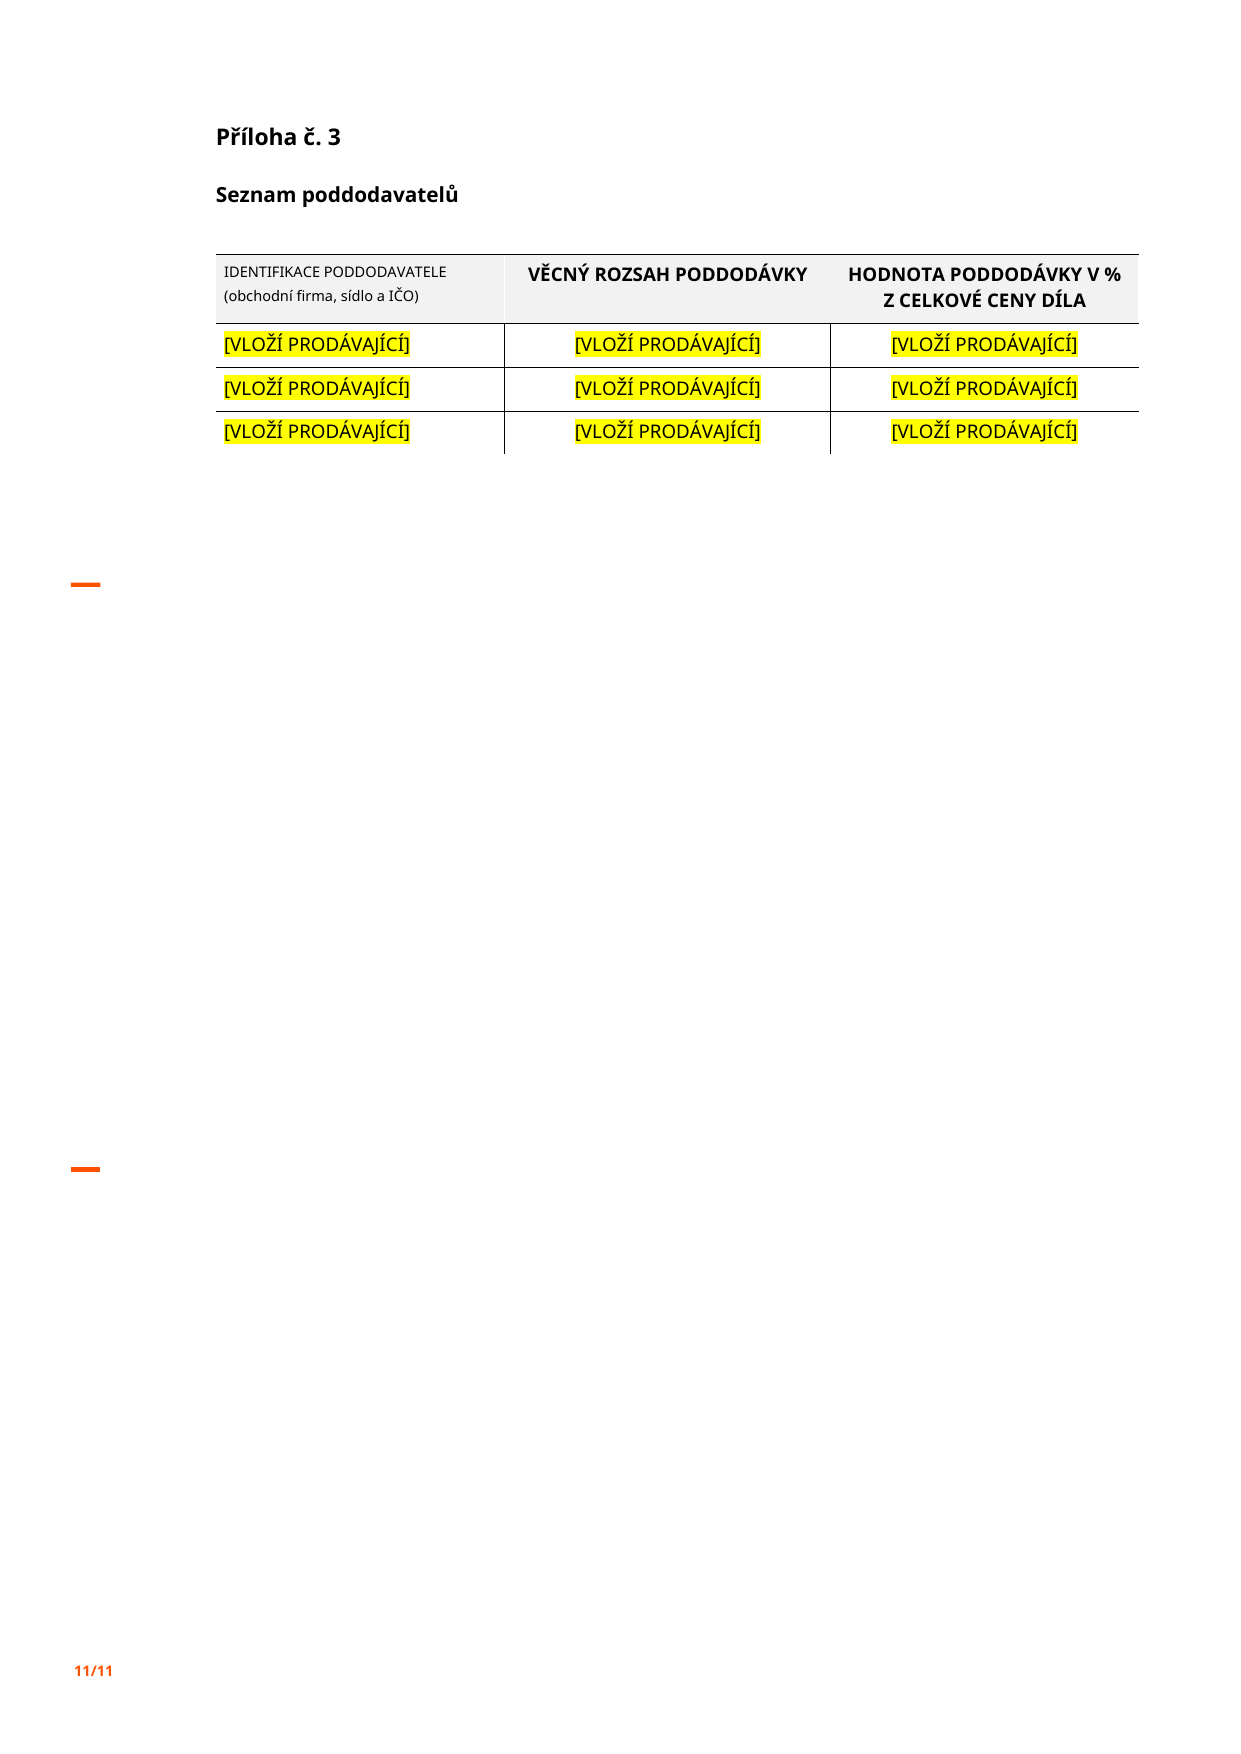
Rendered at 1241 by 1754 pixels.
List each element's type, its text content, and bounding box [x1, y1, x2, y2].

text Příloha č. 3 [216, 121, 1122, 152]
table_cell [VLOŽÍ PRODÁVAJÍCÍ] [216, 412, 504, 454]
table_cell [VLOŽÍ PRODÁVAJÍCÍ] [216, 324, 504, 367]
table_cell [VLOŽÍ PRODÁVAJÍCÍ] [216, 368, 504, 411]
table_cell [VLOŽÍ PRODÁVAJÍCÍ] [831, 368, 1138, 411]
table_cell [VLOŽÍ PRODÁVAJÍCÍ] [505, 412, 830, 454]
table_cell [VLOŽÍ PRODÁVAJÍCÍ] [831, 412, 1138, 454]
table_header IDENTIFIKACE PODDODAVATELE (obchodní firma, sídlo a IČO) [216, 255, 504, 323]
table_cell [VLOŽÍ PRODÁVAJÍCÍ] [505, 324, 830, 367]
table_cell [VLOŽÍ PRODÁVAJÍCÍ] [831, 324, 1138, 367]
table_header VĚCNÝ ROZSAH PODDODÁVKY [505, 255, 831, 323]
table_cell [VLOŽÍ PRODÁVAJÍCÍ] [505, 368, 830, 411]
text Seznam poddodavatelů [216, 180, 1122, 208]
table_header HODNOTA PODDODÁVKY V % Z CELKOVÉ CENY DÍLA [831, 255, 1138, 323]
